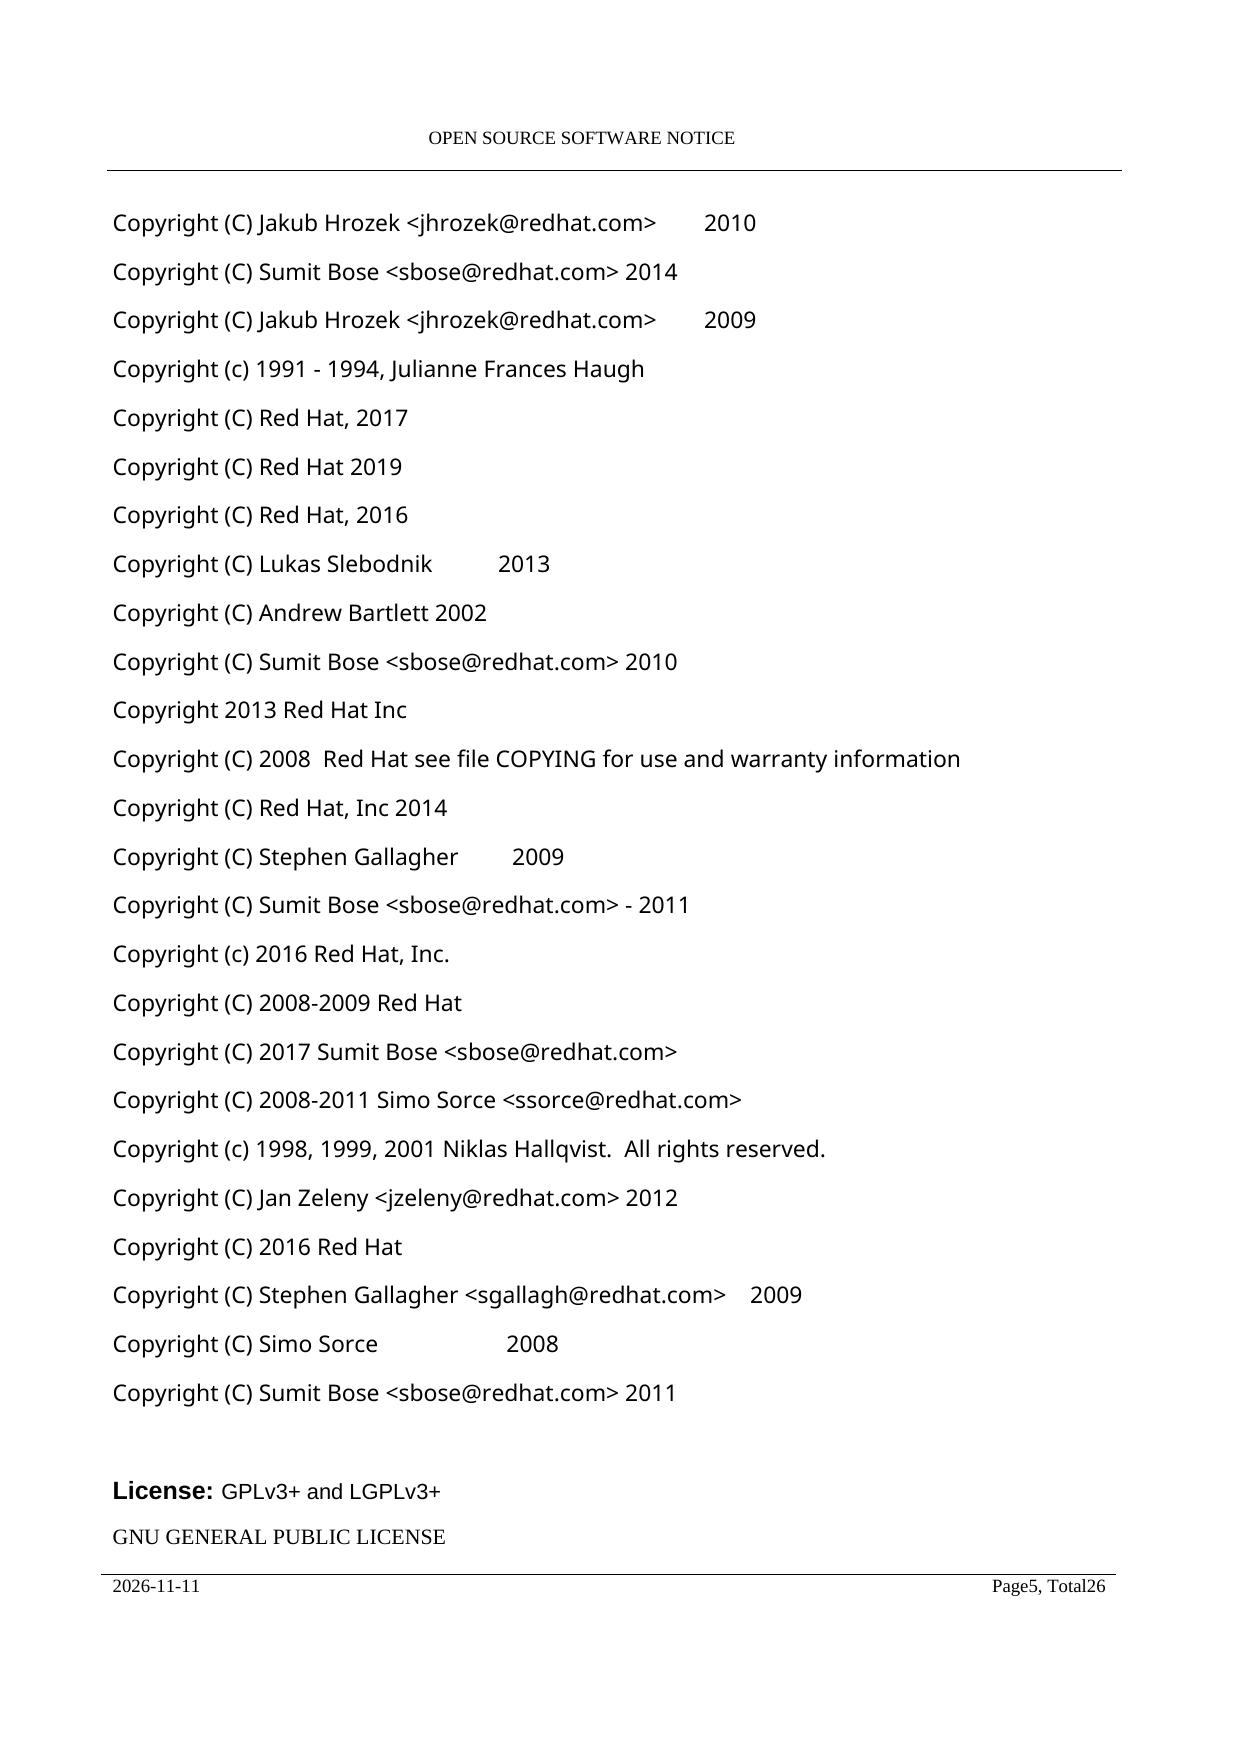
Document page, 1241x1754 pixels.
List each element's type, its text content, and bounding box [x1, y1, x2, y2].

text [112, 206, 1128, 1458]
text License: GPLv3+ and LGPLv3+ [112, 1474, 1128, 1506]
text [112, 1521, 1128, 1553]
